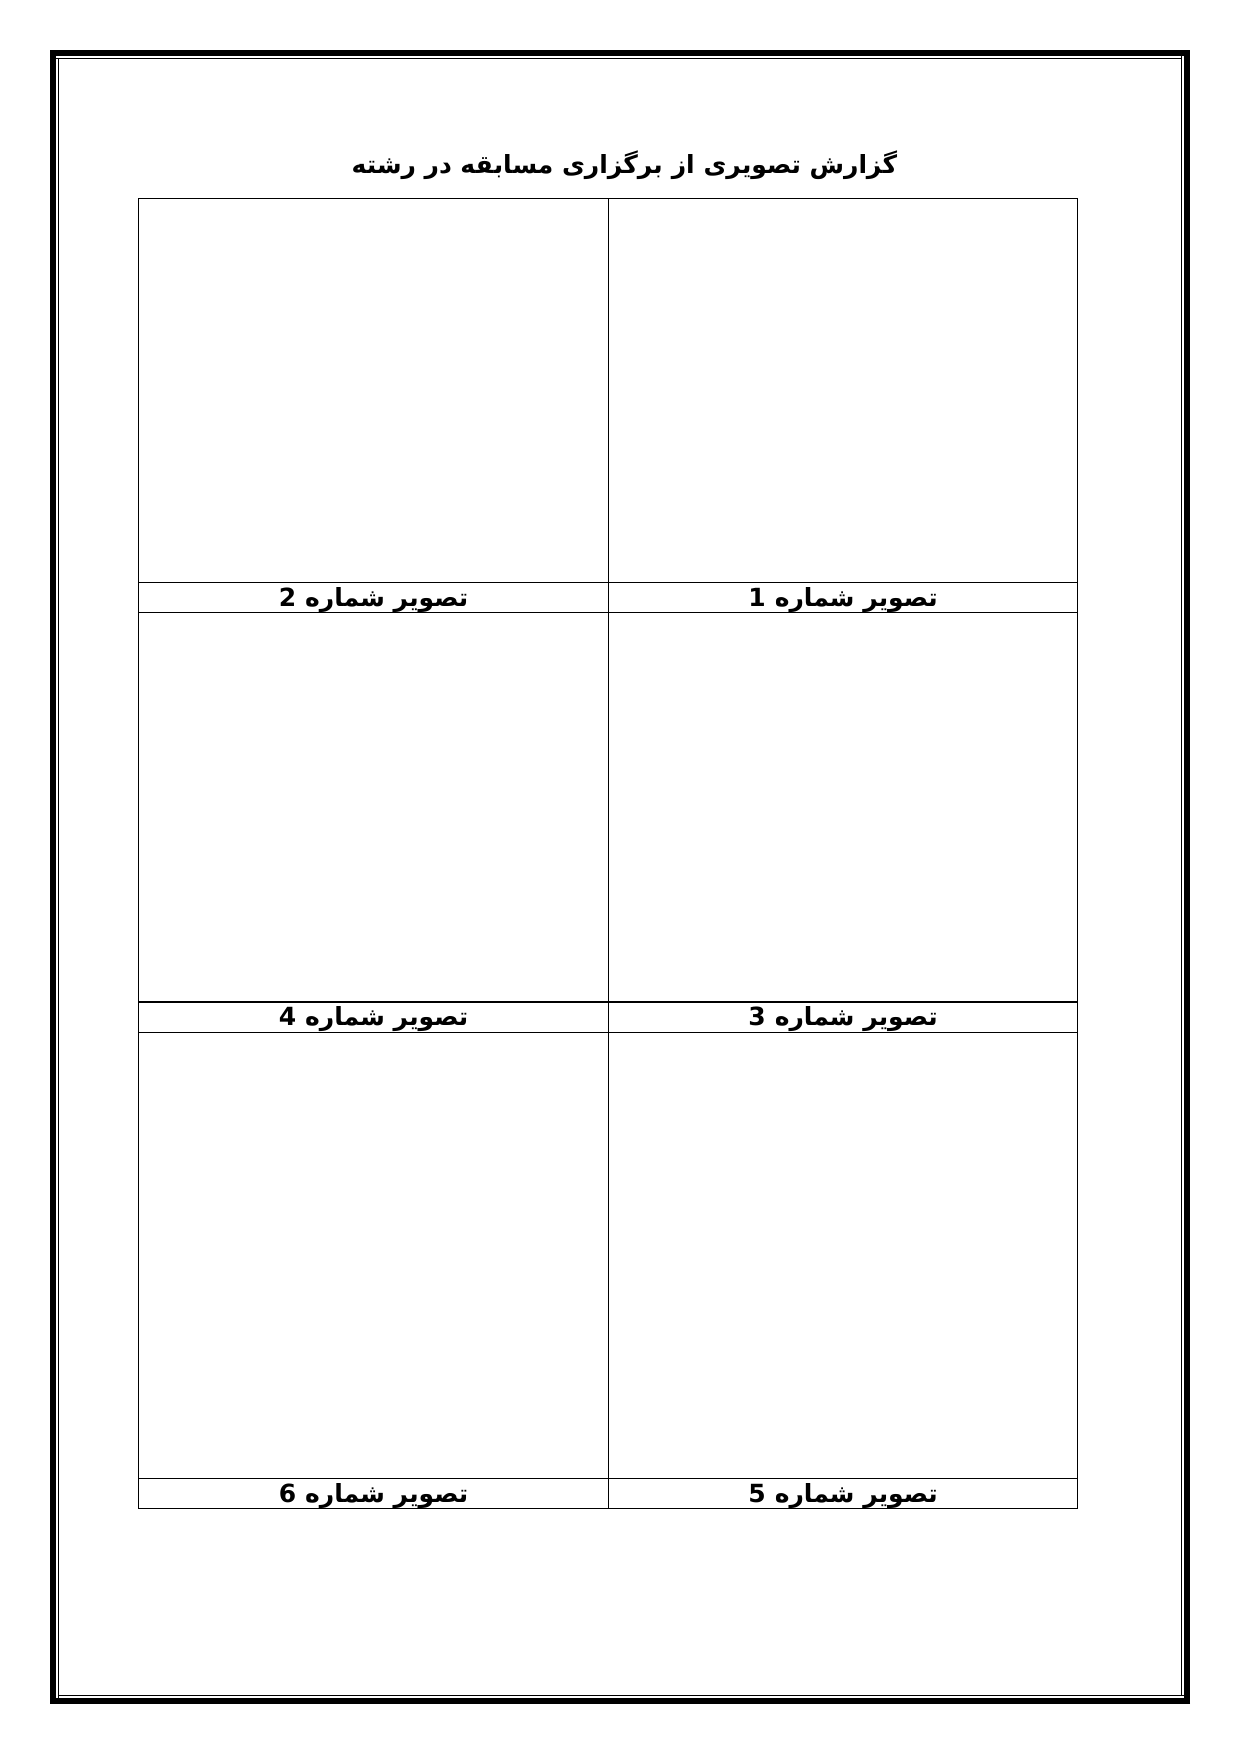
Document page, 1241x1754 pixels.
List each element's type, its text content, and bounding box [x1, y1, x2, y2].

table_cell [139, 613, 608, 1001]
table_cell [609, 1033, 1077, 1478]
table_cell تصویر شماره 1 [609, 583, 1077, 612]
table_cell تصویر شماره 4 [139, 1003, 608, 1032]
table_cell تصویر شماره 2 [139, 583, 608, 612]
table_cell تصویر شماره 5 [609, 1479, 1077, 1508]
table_cell تصویر شماره 3 [609, 1003, 1077, 1032]
table_header [609, 199, 1077, 582]
table_cell [609, 613, 1077, 1001]
table_cell [139, 1033, 608, 1478]
text گزارش تصویری از برگزاری مسابقه در رشته [150, 150, 1090, 179]
table_header [139, 199, 608, 582]
table_cell تصویر شماره 6 [139, 1479, 608, 1508]
